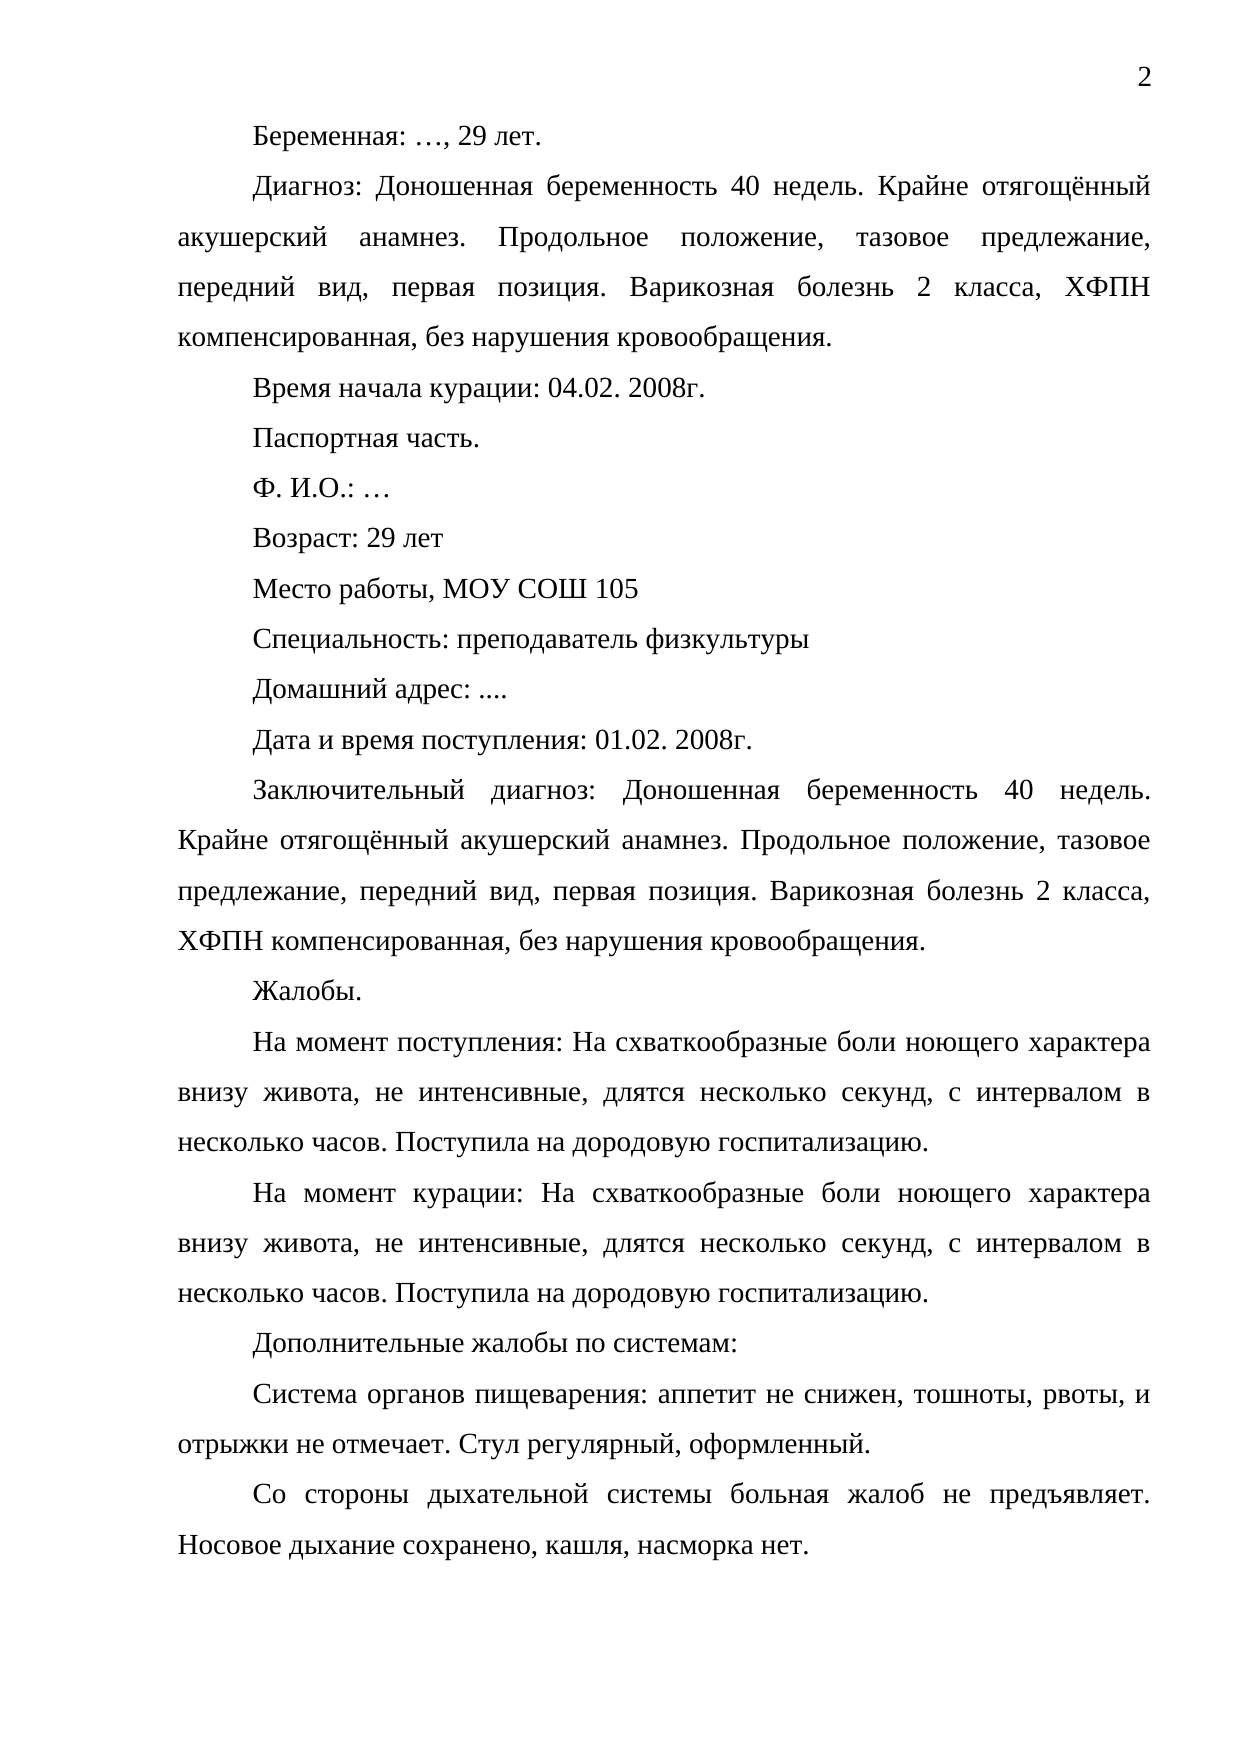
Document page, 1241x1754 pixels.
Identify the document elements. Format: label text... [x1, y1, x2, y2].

text На момент поступления: На схваткообразные боли ноющего характера внизу живота, не интенсивные, длятся несколько секунд, с интервалом в несколько часов. Поступила на дородовую госпитализацию. [177, 1024, 1152, 1158]
text Беременная: …, 29 лет. [177, 118, 1152, 152]
text Жалобы. [177, 973, 1152, 1007]
text Место работы, МОУ СОШ 105 [177, 571, 1152, 604]
text Дополнительные жалобы по системам: [177, 1326, 1152, 1359]
text Диагноз: Доношенная беременность 40 недель. Крайне отягощённый акушерский анамнез. Продольное положение, тазовое предлежание, передний вид, первая позиция. Варикозная болезнь 2 класса, ХФПН компенсированная, без нарушения кровообращения. [177, 168, 1152, 353]
text Домашний адрес: .... [177, 672, 1152, 705]
text Паспортная часть. [177, 420, 1152, 453]
text Заключительный диагноз: Доношенная беременность 40 недель. Крайне отягощённый акушерский анамнез. Продольное положение, тазовое предлежание, передний вид, первая позиция. Варикозная болезнь 2 класса, ХФПН компенсированная, без нарушения кровообращения. [177, 772, 1152, 957]
text Возраст: 29 лет [177, 521, 1152, 554]
text Дата и время поступления: 01.02. 2008г. [177, 722, 1152, 755]
text Система органов пищеварения: аппетит не снижен, тошноты, рвоты, и отрыжки не отмечает. Стул регулярный, оформленный. [177, 1376, 1152, 1460]
text Специальность: преподаватель физкультуры [177, 621, 1152, 655]
text Со стороны дыхательной системы больная жалоб не предъявляет. Носовое дыхание сохранено, кашля, насморка нет. [177, 1477, 1152, 1560]
text Время начала курации: 04.02. 2008г. [177, 370, 1152, 403]
text На момент курации: На схваткообразные боли ноющего характера внизу живота, не интенсивные, длятся несколько секунд, с интервалом в несколько часов. Поступила на дородовую госпитализацию. [177, 1175, 1152, 1309]
text Ф. И.О.: … [177, 470, 1152, 504]
